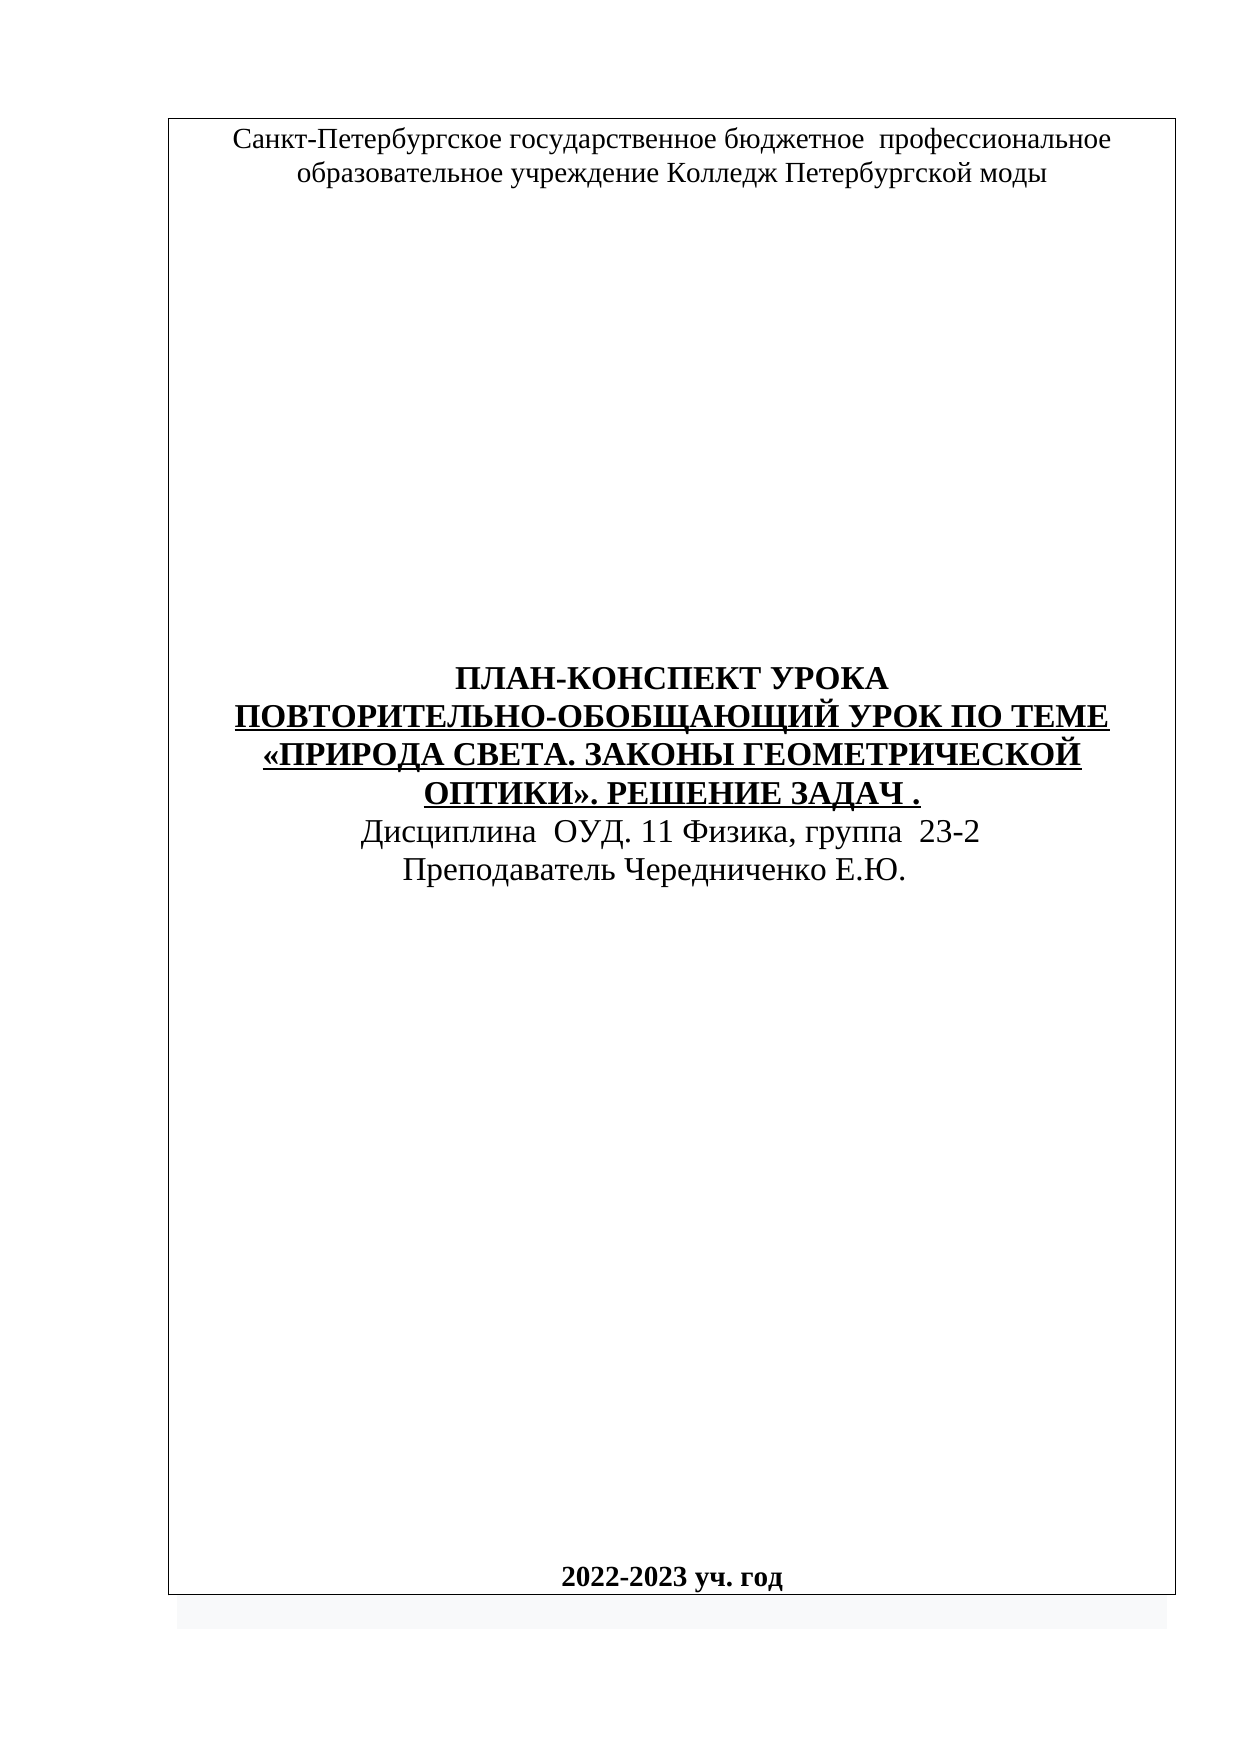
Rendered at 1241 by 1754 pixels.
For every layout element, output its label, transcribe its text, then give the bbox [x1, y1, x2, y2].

text Преподаватель Чередниченко Е.Ю. [177, 849, 1167, 888]
text ПОВТОРИТЕЛЬНО-ОБОБЩАЮЩИЙ УРОК ПО ТЕМЕ «ПРИРОДА СВЕТА. ЗАКОНЫ ГЕОМЕТРИЧЕСКОЙ ОПТИКИ». РЕШЕНИЕ ЗАДАЧ . [177, 696, 1167, 811]
text Дисциплина ОУД. 11 Физика, группа 23-2 [177, 811, 1167, 849]
text 2022-2023 уч. год [169, 1556, 1175, 1594]
text Санкт-Петербургское государственное бюджетное профессиональное образовательное учреждение Колледж Петербургской моды [169, 119, 1175, 188]
text ПЛАН-КОНСПЕКТ УРОКА [177, 658, 1167, 696]
